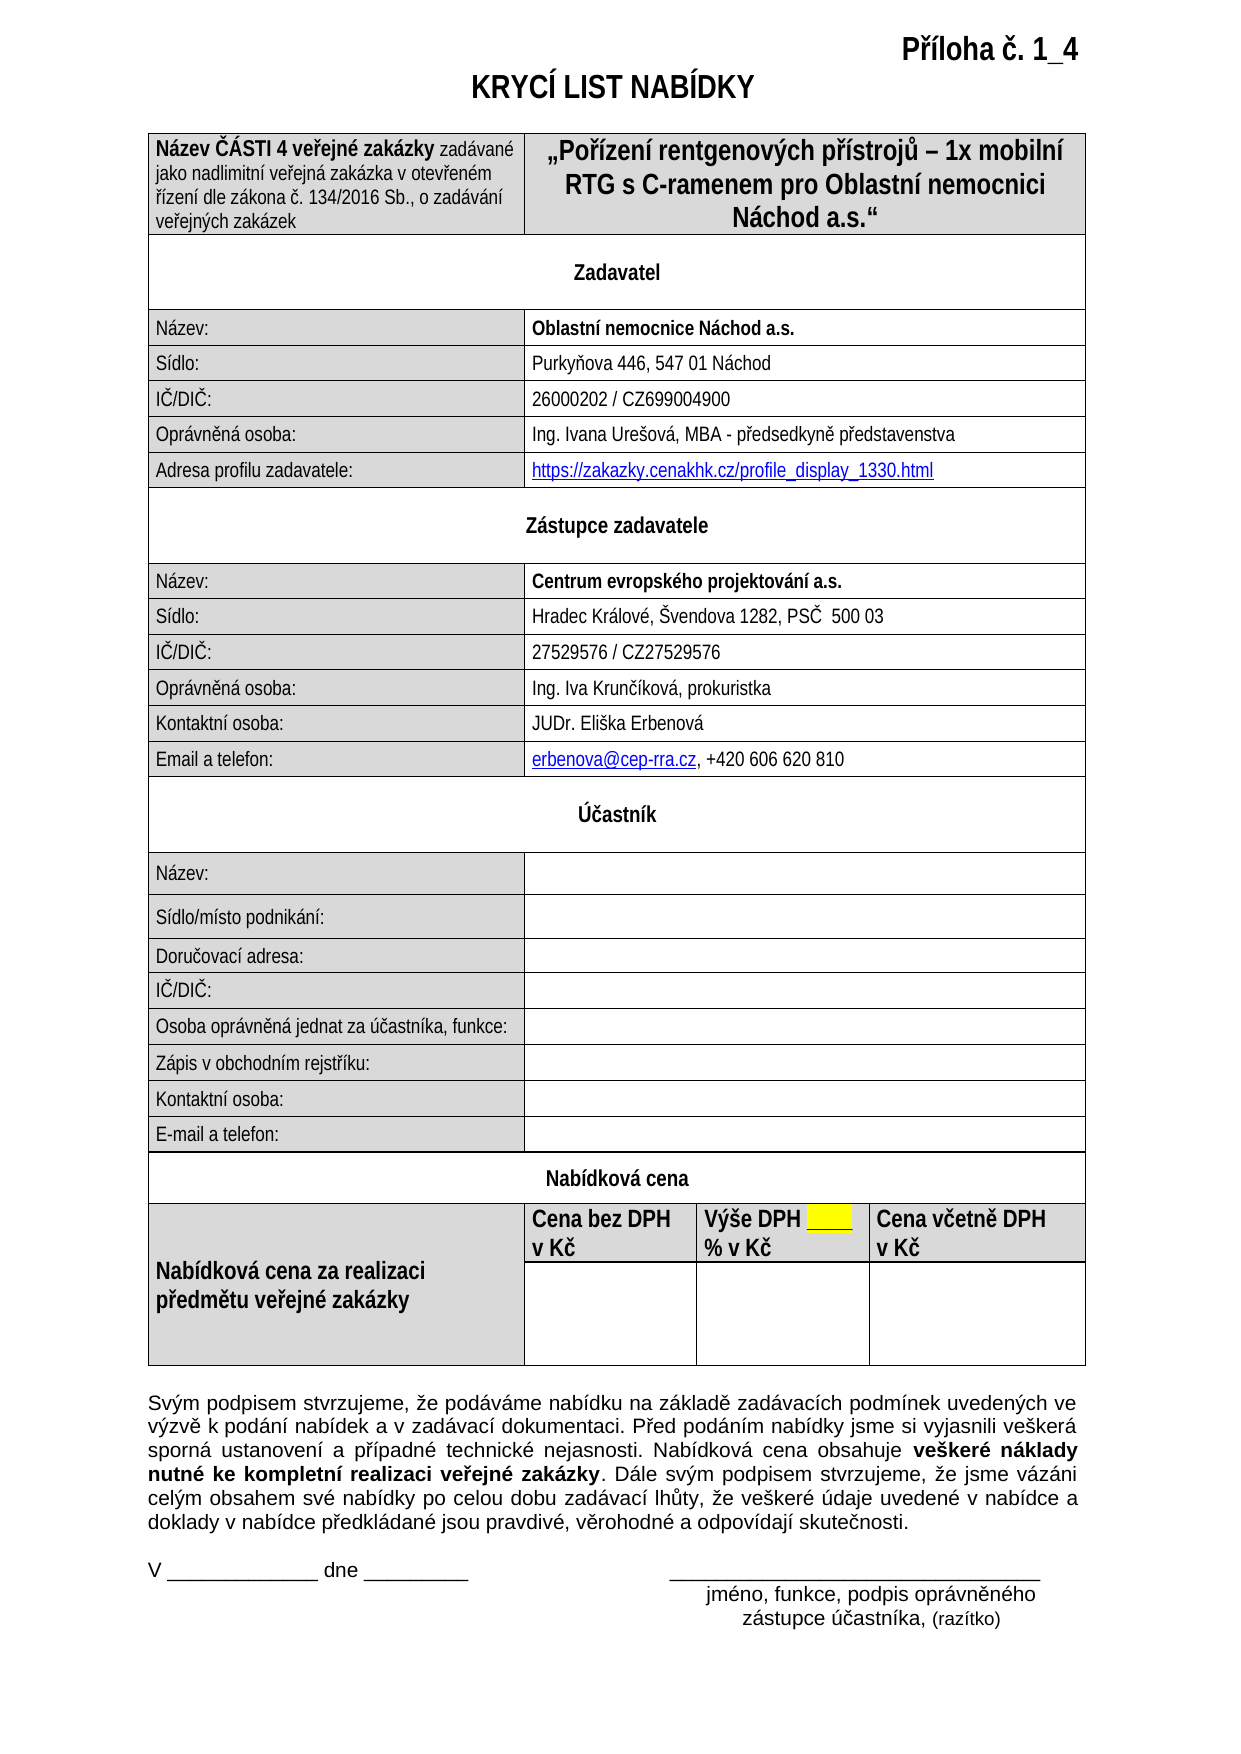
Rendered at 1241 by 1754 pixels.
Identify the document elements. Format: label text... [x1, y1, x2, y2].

table_cell IČ/DIČ: [149, 381, 524, 416]
table_cell Zástupce zadavatele [149, 488, 1085, 562]
text KRYCÍ LIST NABÍDKY [148, 68, 1078, 106]
table_cell IČ/DIČ: [149, 635, 524, 669]
table_cell 27529576 / CZ27529576 [525, 635, 1085, 669]
table_cell Název: [149, 853, 524, 894]
table_cell Sídlo: [149, 346, 524, 380]
table_cell E-mail a telefon: [149, 1117, 524, 1151]
table_cell Cena bez DPH v Kč [525, 1204, 696, 1261]
table_cell https://zakazky.cenakhk.cz/profile_display_1330.html [525, 453, 1085, 487]
table_cell 26000202 / CZ699004900 [525, 381, 1085, 416]
table_cell erbenova@cep-rra.cz, +420 606 620 810 [525, 742, 1085, 776]
table_cell IČ/DIČ: [149, 973, 524, 1008]
table_cell Sídlo/místo podnikání: [149, 895, 524, 938]
table_cell Oblastní nemocnice Náchod a.s. [525, 310, 1085, 345]
text jméno, funkce, podpis oprávněného zástupce účastníka, (razítko) [664, 1582, 1078, 1630]
table_cell Adresa profilu zadavatele: [149, 453, 524, 487]
table_cell [525, 1117, 1085, 1151]
table_cell [525, 853, 1085, 894]
table_cell [525, 939, 1085, 972]
table_cell Oprávněná osoba: [149, 670, 524, 705]
table_cell [525, 1009, 1085, 1044]
table_cell Nabídková cena [149, 1153, 1085, 1203]
table_cell Osoba oprávněná jednat za účastníka, funkce: [149, 1009, 524, 1044]
table_header „Pořízení rentgenových přístrojů – 1x mobilní RTG s C-ramenem pro Oblastní nemocnici Náchod a.s.“ [525, 134, 1085, 234]
table_header Název ČÁSTI 4 veřejné zakázky zadávané jako nadlimitní veřejná zakázka v otevřeném řízení dle zákona č. 134/2016 Sb., o zadávání veřejných zakázek [149, 134, 524, 234]
table_cell [525, 1263, 696, 1365]
table_cell Ing. Iva Krunčíková, prokuristka [525, 670, 1085, 705]
text Příloha č. 1_4 [148, 29, 1078, 68]
table_cell Zadavatel [149, 235, 1085, 309]
table_cell [525, 895, 1085, 938]
table_cell Doručovací adresa: [149, 939, 524, 972]
table_cell [525, 1081, 1085, 1116]
table_cell Název: [149, 310, 524, 345]
table_cell Kontaktní osoba: [149, 1081, 524, 1116]
table_cell [697, 1263, 869, 1365]
table_cell Sídlo: [149, 599, 524, 634]
table_cell Hradec Králové, Švendova 1282, PSČ 500 03 [525, 599, 1085, 634]
table_cell Výše DPH ____ % v Kč [697, 1204, 869, 1261]
table_cell [525, 973, 1085, 1008]
table_cell [870, 1263, 1085, 1365]
table_cell [525, 1045, 1085, 1080]
text Svým podpisem stvrzujeme, že podáváme nabídku na základě zadávacích podmínek uvedených ve výzvě k podání nabídek a v zadávací dokumentaci. Před podáním nabídky jsme si vyjasnili veškerá sporná ustanovení a případné technické nejasnosti. Nabídková cena obsahuje veškeré náklady nutné ke kompletní realizaci veřejné zakázky. Dále svým podpisem stvrzujeme, že jsme vázáni celým obsahem své nabídky po celou dobu zadávací lhůty, že veškeré údaje uvedené v nabídce a doklady v nabídce předkládané jsou pravdivé, věrohodné a odpovídají skutečnosti. [148, 1390, 1078, 1534]
table_cell Zápis v obchodním rejstříku: [149, 1045, 524, 1080]
table_cell Oprávněná osoba: [149, 417, 524, 452]
table_cell Kontaktní osoba: [149, 706, 524, 741]
table_cell Email a telefon: [149, 742, 524, 776]
table_cell Nabídková cena za realizaci předmětu veřejné zakázky [149, 1204, 524, 1365]
table_cell Účastník [149, 777, 1085, 852]
table_cell Purkyňova 446, 547 01 Náchod [525, 346, 1085, 380]
table_cell JUDr. Eliška Erbenová [525, 706, 1085, 741]
table_cell Název: [149, 564, 524, 598]
table_cell Centrum evropského projektování a.s. [525, 564, 1085, 598]
table_cell Ing. Ivana Urešová, MBA - předsedkyně představenstva [525, 417, 1085, 452]
text V _____________ dne _________ ________________________________ [148, 1558, 1078, 1582]
table_cell Cena včetně DPH v Kč [870, 1204, 1085, 1261]
